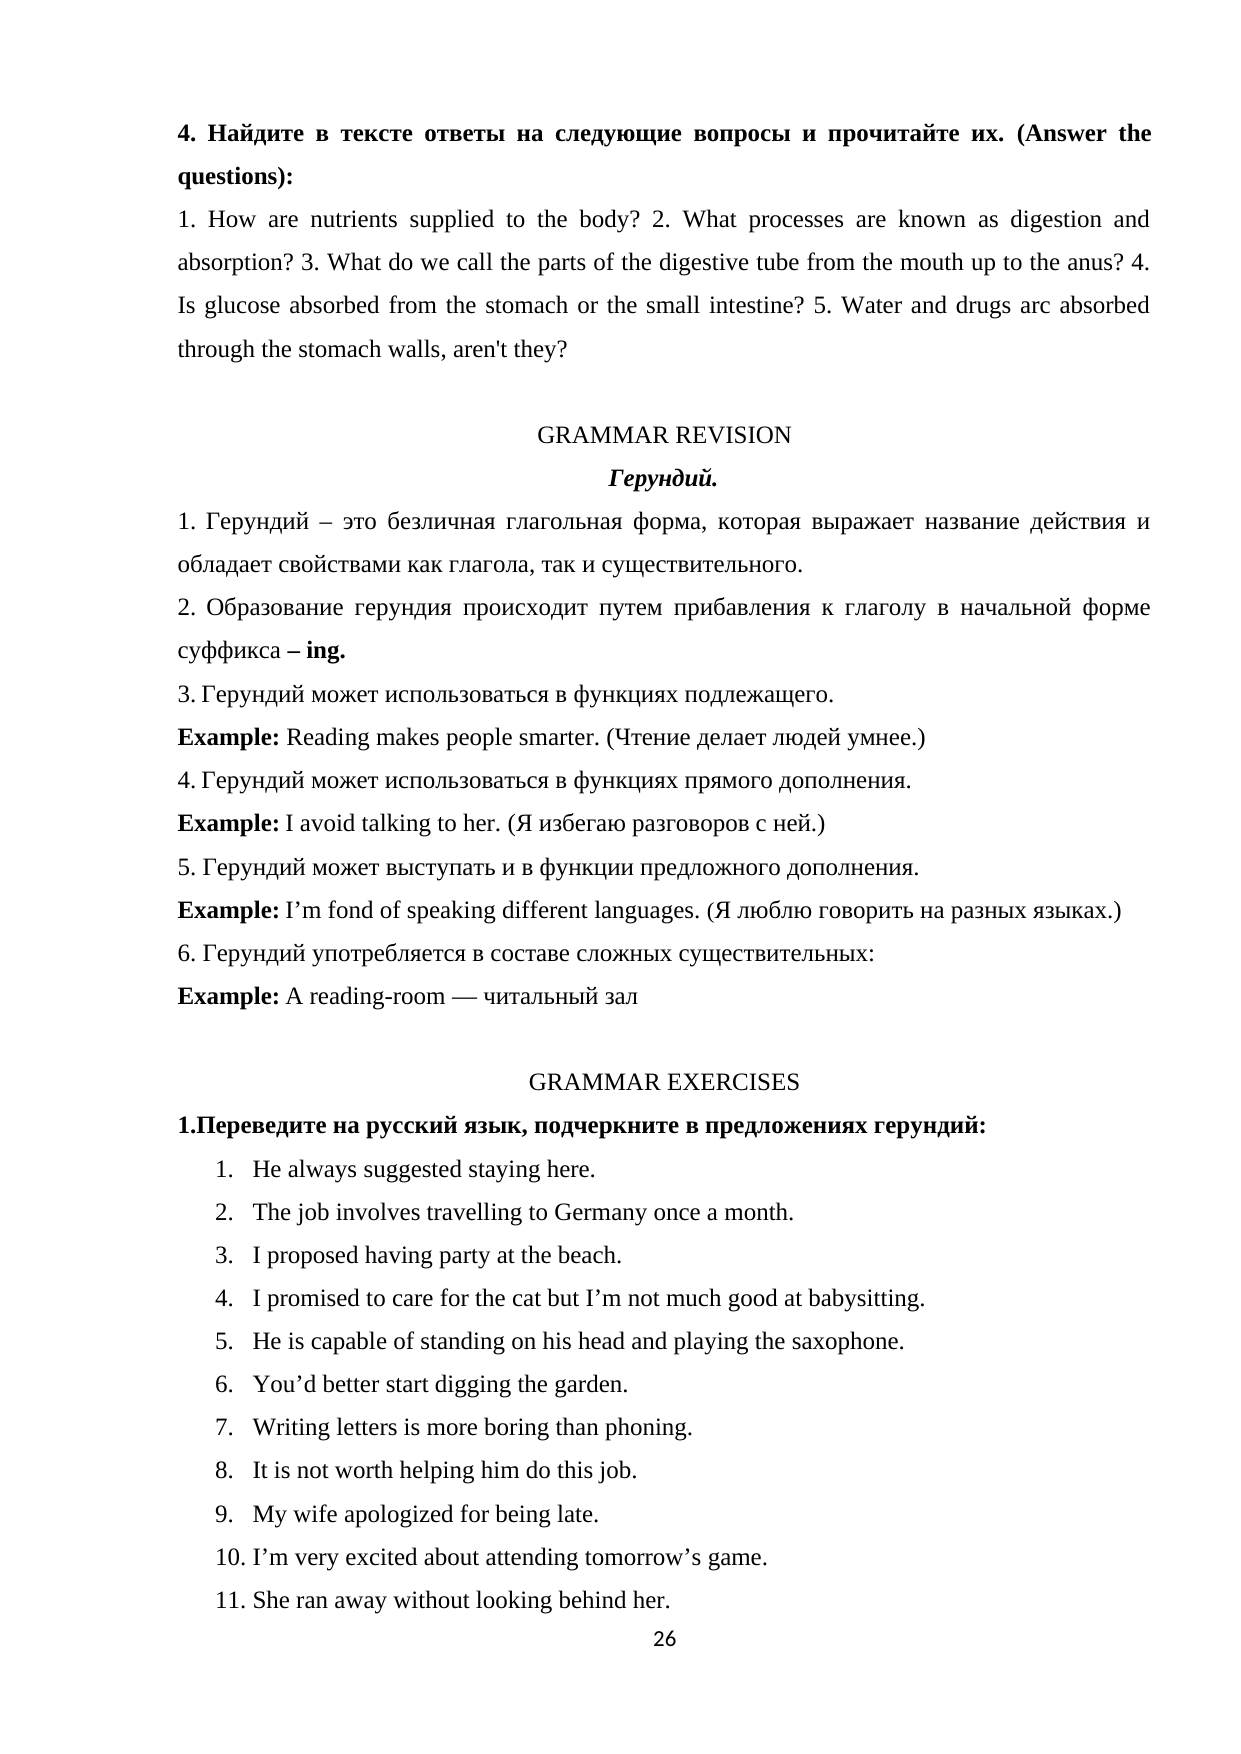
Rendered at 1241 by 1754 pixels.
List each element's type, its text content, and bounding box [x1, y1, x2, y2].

list You’d better start digging the garden. [215, 1369, 1152, 1398]
text 5. Герундий может выступать и в функции предложного дополнения. [177, 852, 1152, 880]
text 3. Герундий может использоваться в функциях подлежащего. [177, 679, 1152, 707]
list My wife apologized for being late. [215, 1499, 1152, 1527]
text GRAMMAR REVISION [177, 420, 1152, 449]
text 1. How are nutrients supplied to the body? 2. What processes are known as digestion and absorption? 3. What do we call the parts of the digestive tube from the mouth up to the anus? 4. Is glucose absorbed from the stomach or the small intestine? 5. Water and drugs arc absorbed through the stomach walls, aren't they? [177, 204, 1152, 362]
text 4. Найдите в тексте ответы на следующие вопросы и прочитайте их. (Answer the questions): [177, 118, 1152, 190]
list I promised to care for the cat but I’m not much good at babysitting. [215, 1283, 1152, 1312]
text Герундий. [177, 463, 1152, 492]
list He is capable of standing on his head and playing the saxophone. [215, 1326, 1152, 1355]
text Example: Reading makes people smarter. (Чтение делает людей умнее.) [177, 722, 1152, 751]
text 6. Герундий употребляется в составе сложных существительных: [177, 938, 1152, 967]
list He always suggested staying here. [215, 1154, 1152, 1182]
text 2. Образование герундия происходит путем прибавления к глаголу в начальной форме суффикса – ing. [177, 592, 1152, 664]
text Example: A reading-room — читальный зал [177, 981, 1152, 1010]
list The job involves travelling to Germany once a month. [215, 1197, 1152, 1226]
list I proposed having party at the beach. [215, 1240, 1152, 1269]
list Writing letters is more boring than phoning. [215, 1412, 1152, 1441]
text Example: I’m fond of speaking different languages. (Я люблю говорить на разных языках.) [177, 895, 1152, 923]
text 1.Переведите на русский язык, подчеркните в предложениях герундий: [177, 1111, 1152, 1139]
text 4. Герундий может использоваться в функциях прямого дополнения. [177, 765, 1152, 794]
text GRAMMAR EXERCISES [177, 1067, 1152, 1096]
text Example: I avoid talking to her. (Я избегаю разговоров с ней.) [177, 808, 1152, 837]
list She ran away without looking behind her. [215, 1585, 1152, 1614]
text 1. Герундий – это безличная глагольная форма, которая выражает название действия и обладает свойствами как глагола, так и существительного. [177, 506, 1152, 578]
list I’m very excited about attending tomorrow’s game. [215, 1542, 1152, 1571]
list It is not worth helping him do this job. [215, 1456, 1152, 1484]
